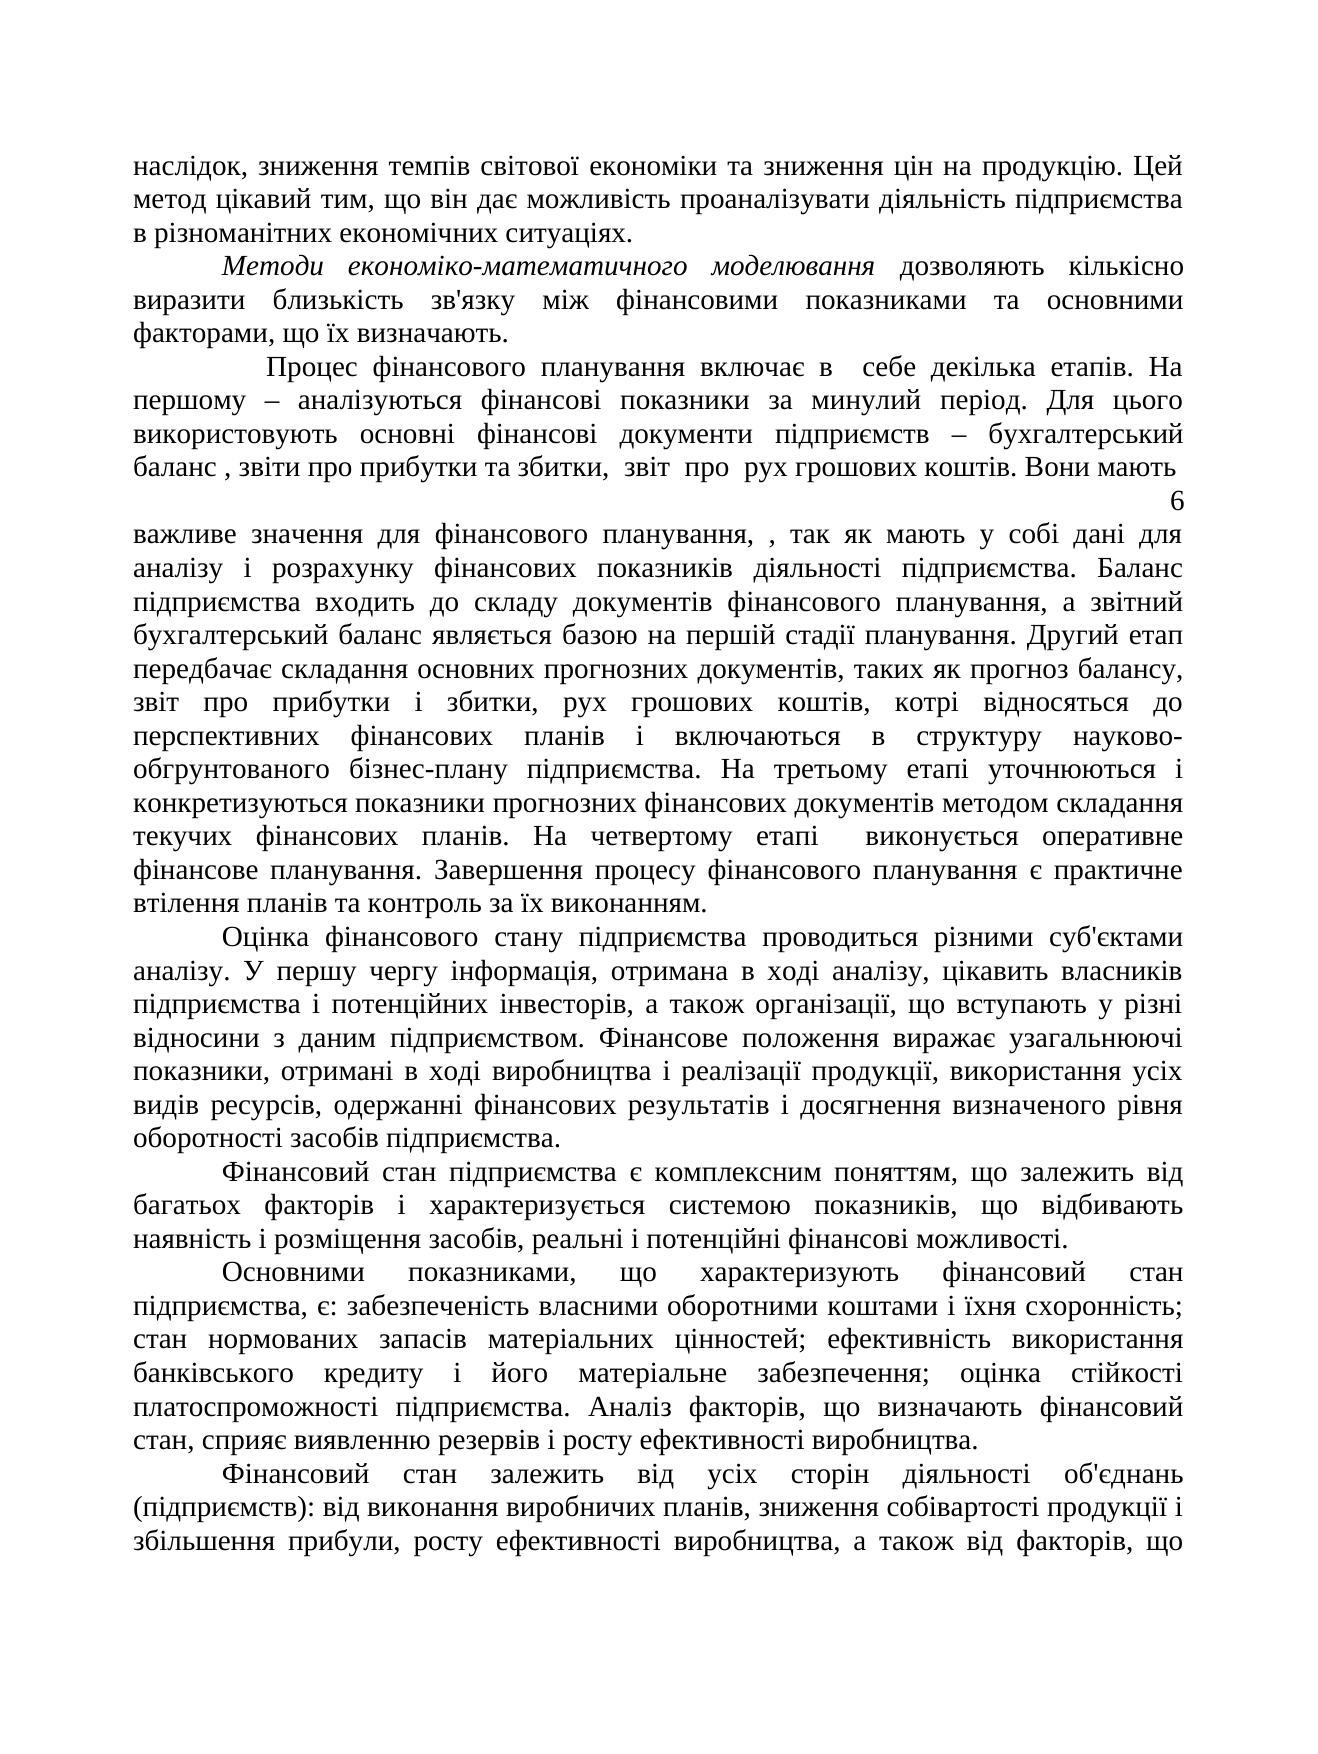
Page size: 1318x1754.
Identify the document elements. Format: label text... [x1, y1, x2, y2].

text Фінансовий стан підприємства є комплексним поняттям, що залежить від багатьох факторів і характеризується системою показників, що відбивають наявність і розміщення засобів, реальні і потенційні фінансові можливості. [133, 1154, 1184, 1254]
text Оцінка фінансового стану підприємства проводиться різними суб'єктами аналізу. У першу чергу інформація, отримана в ході аналізу, цікавить власників підприємства і потенційних інвесторів, а також організації, що вступають у різні відносини з даним підприємством. Фінансове положення виражає узагальнюючі показники, отримані в ході виробництва і реалізації продукції, використання усіх видів ресурсів, одержанні фінансових результатів і досягнення визначеного рівня оборотності засобів підприємства. [133, 919, 1184, 1154]
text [133, 148, 1184, 248]
text Методи економіко-математичного моделювання дозволяють кількісно виразити близькість зв'язку між фінансовими показниками та основними факторами, що їх визначають. [133, 248, 1184, 349]
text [133, 1456, 1184, 1556]
text Основними показниками, що характеризують фінансовий стан підприємства, є: забезпеченість власними оборотними коштами і їхня схоронність; стан нормованих запасів матеріальних цінностей; ефективність використання банківського кредиту і його матеріальне забезпечення; оцінка стійкості платоспроможності підприємства. Аналіз факторів, що визначають фінансовий стан, сприяє виявленню резервів і росту ефективності виробництва. [133, 1254, 1184, 1456]
text Процес фінансового планування включає в себе декілька етапів. На першому – аналізуються фінансові показники за минулий період. Для цього використовують основні фінансові документи підприємств – бухгалтерський баланс , звіти про прибутки та збитки, звіт про рух грошових коштів. Вони мають [133, 349, 1184, 483]
text 6 [133, 483, 1184, 517]
text важливе значення для фінансового планування, , так як мають у собі дані для аналізу і розрахунку фінансових показників діяльності підприємства. Баланс підприємства входить до складу документів фінансового планування, а звітний бухгалтерський баланс являється базою на першій стадії планування. Другий етап передбачає складання основних прогнозних документів, таких як прогноз балансу, звіт про прибутки і збитки, рух грошових коштів, котрі відносяться до перспективних фінансових планів і включаються в структуру науково-обгрунтованого бізнес-плану підприємства. На третьому етапі уточнюються і конкретизуються показники прогнозних фінансових документів методом складання текучих фінансових планів. На четвертому етапі виконується оперативне фінансове планування. Завершення процесу фінансового планування є практичне втілення планів та контроль за їх виконанням. [133, 517, 1184, 919]
